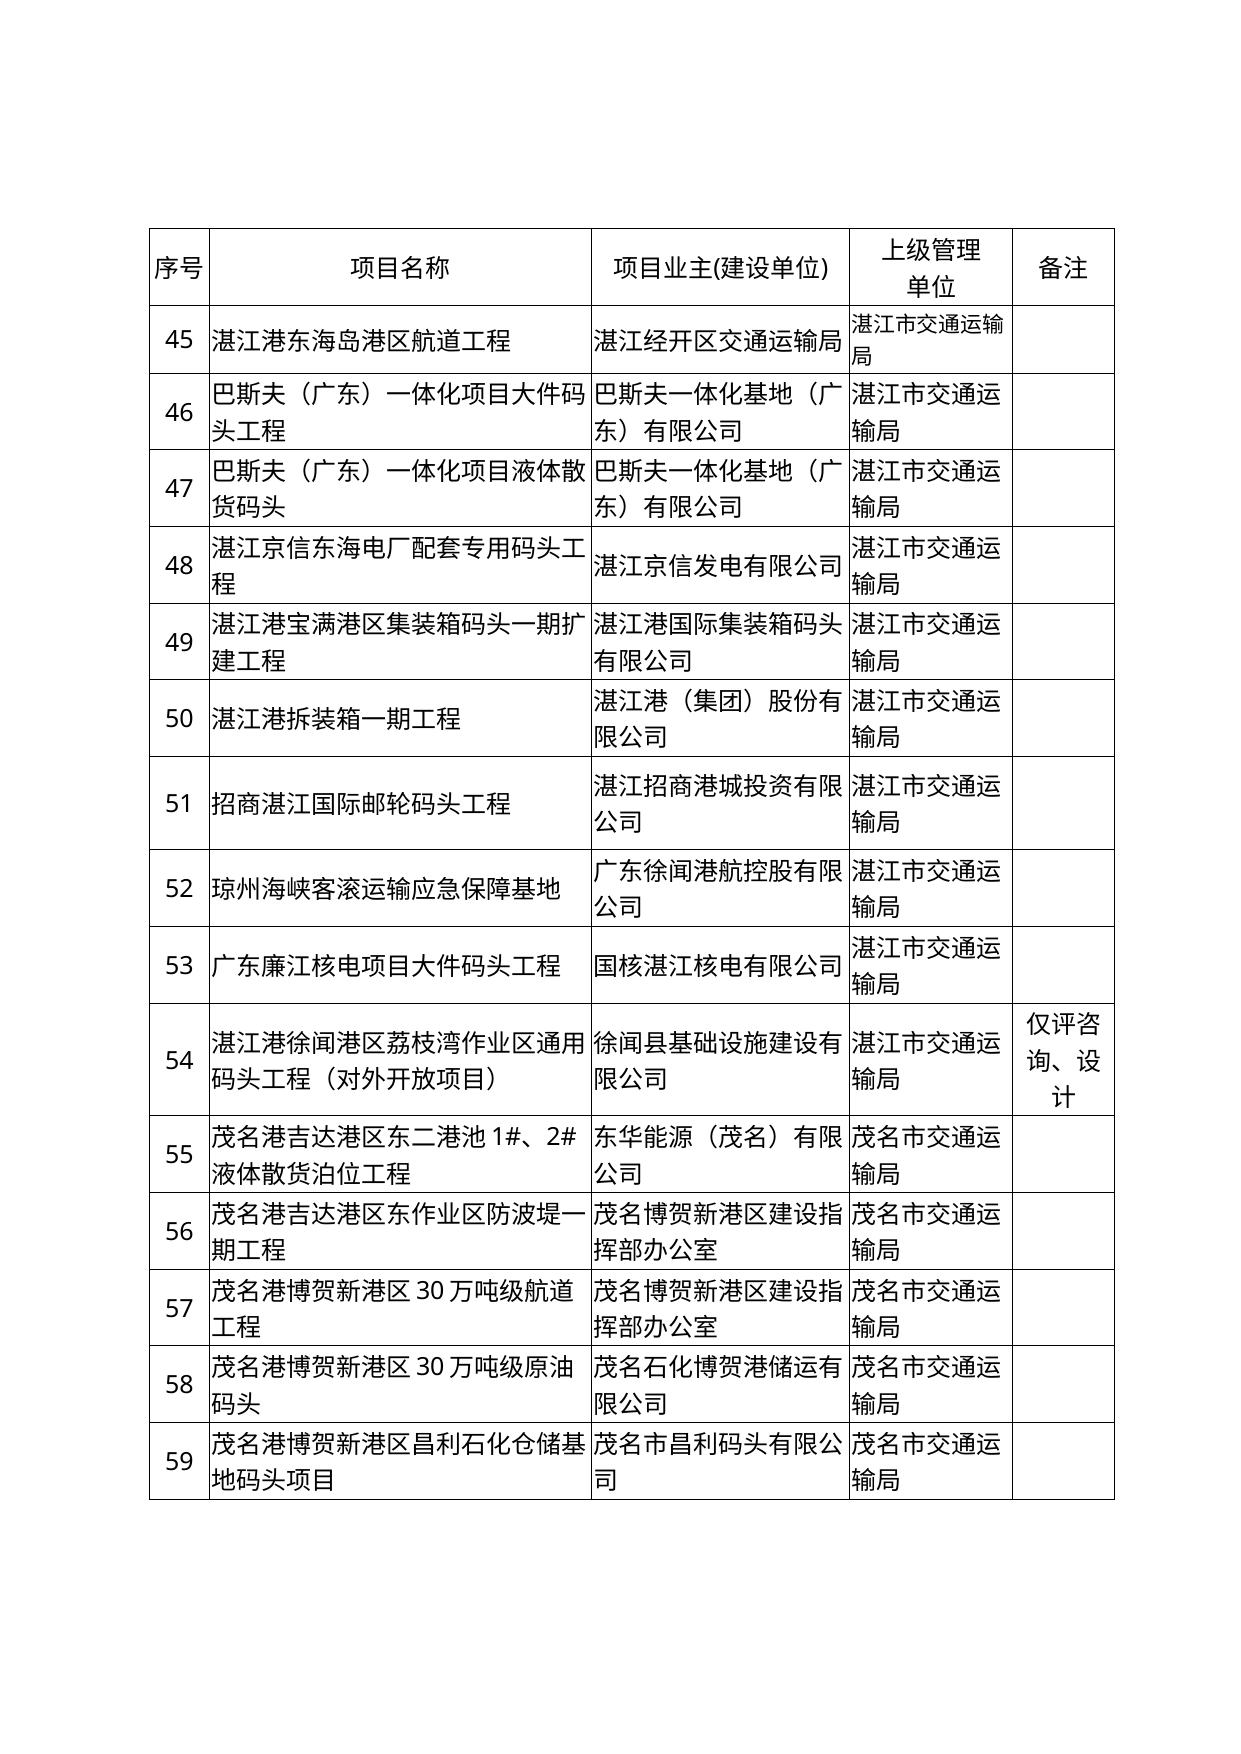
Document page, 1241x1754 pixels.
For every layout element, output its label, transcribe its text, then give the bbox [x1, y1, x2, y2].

table_cell 56 [150, 1193, 209, 1269]
table_cell 茂名港博贺新港区昌利石化仓储基地码头项目 [210, 1423, 591, 1499]
table_cell 湛江市交通运输局 [850, 927, 1012, 1002]
table_cell 湛江港拆装箱一期工程 [210, 680, 591, 756]
table_cell 广东廉江核电项目大件码头工程 [210, 927, 591, 1002]
table_cell 巴斯夫（广东）一体化项目液体散货码头 [210, 450, 591, 526]
table_cell 茂名市交通运输局 [850, 1116, 1012, 1192]
table_cell 湛江港宝满港区集装箱码头一期扩建工程 [210, 604, 591, 679]
table_cell 湛江市交通运输局 [850, 527, 1012, 602]
table_cell 58 [150, 1346, 209, 1422]
table_cell 湛江市交通运输局 [850, 450, 1012, 526]
table_cell [1013, 1423, 1114, 1499]
table_header 上级管理 单位 [850, 229, 1012, 305]
table_cell 茂名港吉达港区东二港池1#、2#液体散货泊位工程 [210, 1116, 591, 1192]
table_cell 巴斯夫一体化基地（广东）有限公司 [592, 450, 849, 526]
table_cell [1013, 757, 1114, 849]
table_cell 琼州海峡客滚运输应急保障基地 [210, 850, 591, 926]
table_cell [1013, 527, 1114, 602]
table_cell 湛江港国际集装箱码头有限公司 [592, 604, 849, 679]
table_cell 湛江港东海岛港区航道工程 [210, 306, 591, 372]
table_cell 51 [150, 757, 209, 849]
table_cell 茂名博贺新港区建设指挥部办公室 [592, 1270, 849, 1345]
table_cell [1013, 927, 1114, 1002]
table_cell 湛江市交通运输局 [850, 1004, 1012, 1115]
table_cell 54 [150, 1004, 209, 1115]
table_cell [1013, 680, 1114, 756]
table_cell [1013, 1193, 1114, 1269]
table_cell 湛江京信东海电厂配套专用码头工程 [210, 527, 591, 602]
table_cell [1013, 850, 1114, 926]
table_cell 茂名市交通运输局 [850, 1423, 1012, 1499]
table_cell 招商湛江国际邮轮码头工程 [210, 757, 591, 849]
table_cell 48 [150, 527, 209, 602]
table_cell 东华能源（茂名）有限公司 [592, 1116, 849, 1192]
table_cell [1013, 374, 1114, 449]
table_cell 广东徐闻港航控股有限公司 [592, 850, 849, 926]
table_cell 湛江港徐闻港区荔枝湾作业区通用码头工程（对外开放项目） [210, 1004, 591, 1115]
table_cell 巴斯夫一体化基地（广东）有限公司 [592, 374, 849, 449]
table_header 项目业主(建设单位) [592, 229, 849, 305]
table_cell [1013, 450, 1114, 526]
table_cell 47 [150, 450, 209, 526]
table_cell 湛江京信发电有限公司 [592, 527, 849, 602]
table_cell 50 [150, 680, 209, 756]
table_cell 湛江市交通运输局 [850, 604, 1012, 679]
table_cell 国核湛江核电有限公司 [592, 927, 849, 1002]
table_cell 茂名市交通运输局 [850, 1193, 1012, 1269]
table_cell 茂名市昌利码头有限公司 [592, 1423, 849, 1499]
table_cell 湛江招商港城投资有限公司 [592, 757, 849, 849]
table_header 备注 [1013, 229, 1114, 305]
table_cell 湛江港（集团）股份有限公司 [592, 680, 849, 756]
table_cell [1013, 1346, 1114, 1422]
table_cell 湛江市交通运输局 [850, 757, 1012, 849]
table_cell 徐闻县基础设施建设有限公司 [592, 1004, 849, 1115]
table_cell 55 [150, 1116, 209, 1192]
table_cell 49 [150, 604, 209, 679]
table_cell 茂名港博贺新港区30万吨级航道工程 [210, 1270, 591, 1345]
table_cell 湛江市交通运输局 [850, 306, 1012, 372]
table_cell 仅评咨询、设计 [1013, 1004, 1114, 1115]
table_cell 59 [150, 1423, 209, 1499]
table_cell 湛江市交通运输局 [850, 680, 1012, 756]
table_cell 52 [150, 850, 209, 926]
table_cell 巴斯夫（广东）一体化项目大件码头工程 [210, 374, 591, 449]
table_cell 53 [150, 927, 209, 1002]
table_cell 46 [150, 374, 209, 449]
table_cell [1013, 604, 1114, 679]
table_cell 茂名港博贺新港区30万吨级原油码头 [210, 1346, 591, 1422]
table_header 项目名称 [210, 229, 591, 305]
table_cell [1013, 1270, 1114, 1345]
table_cell 茂名市交通运输局 [850, 1346, 1012, 1422]
table_cell 45 [150, 306, 209, 372]
table_cell 湛江市交通运输局 [850, 374, 1012, 449]
table_cell 湛江经开区交通运输局 [592, 306, 849, 372]
table_cell 57 [150, 1270, 209, 1345]
table_cell 茂名市交通运输局 [850, 1270, 1012, 1345]
table_cell [1013, 1116, 1114, 1192]
table_cell 茂名港吉达港区东作业区防波堤一期工程 [210, 1193, 591, 1269]
table_cell 茂名石化博贺港储运有限公司 [592, 1346, 849, 1422]
table_cell [1013, 306, 1114, 372]
table_cell 湛江市交通运输局 [850, 850, 1012, 926]
table_header 序号 [150, 229, 209, 305]
table_cell 茂名博贺新港区建设指挥部办公室 [592, 1193, 849, 1269]
